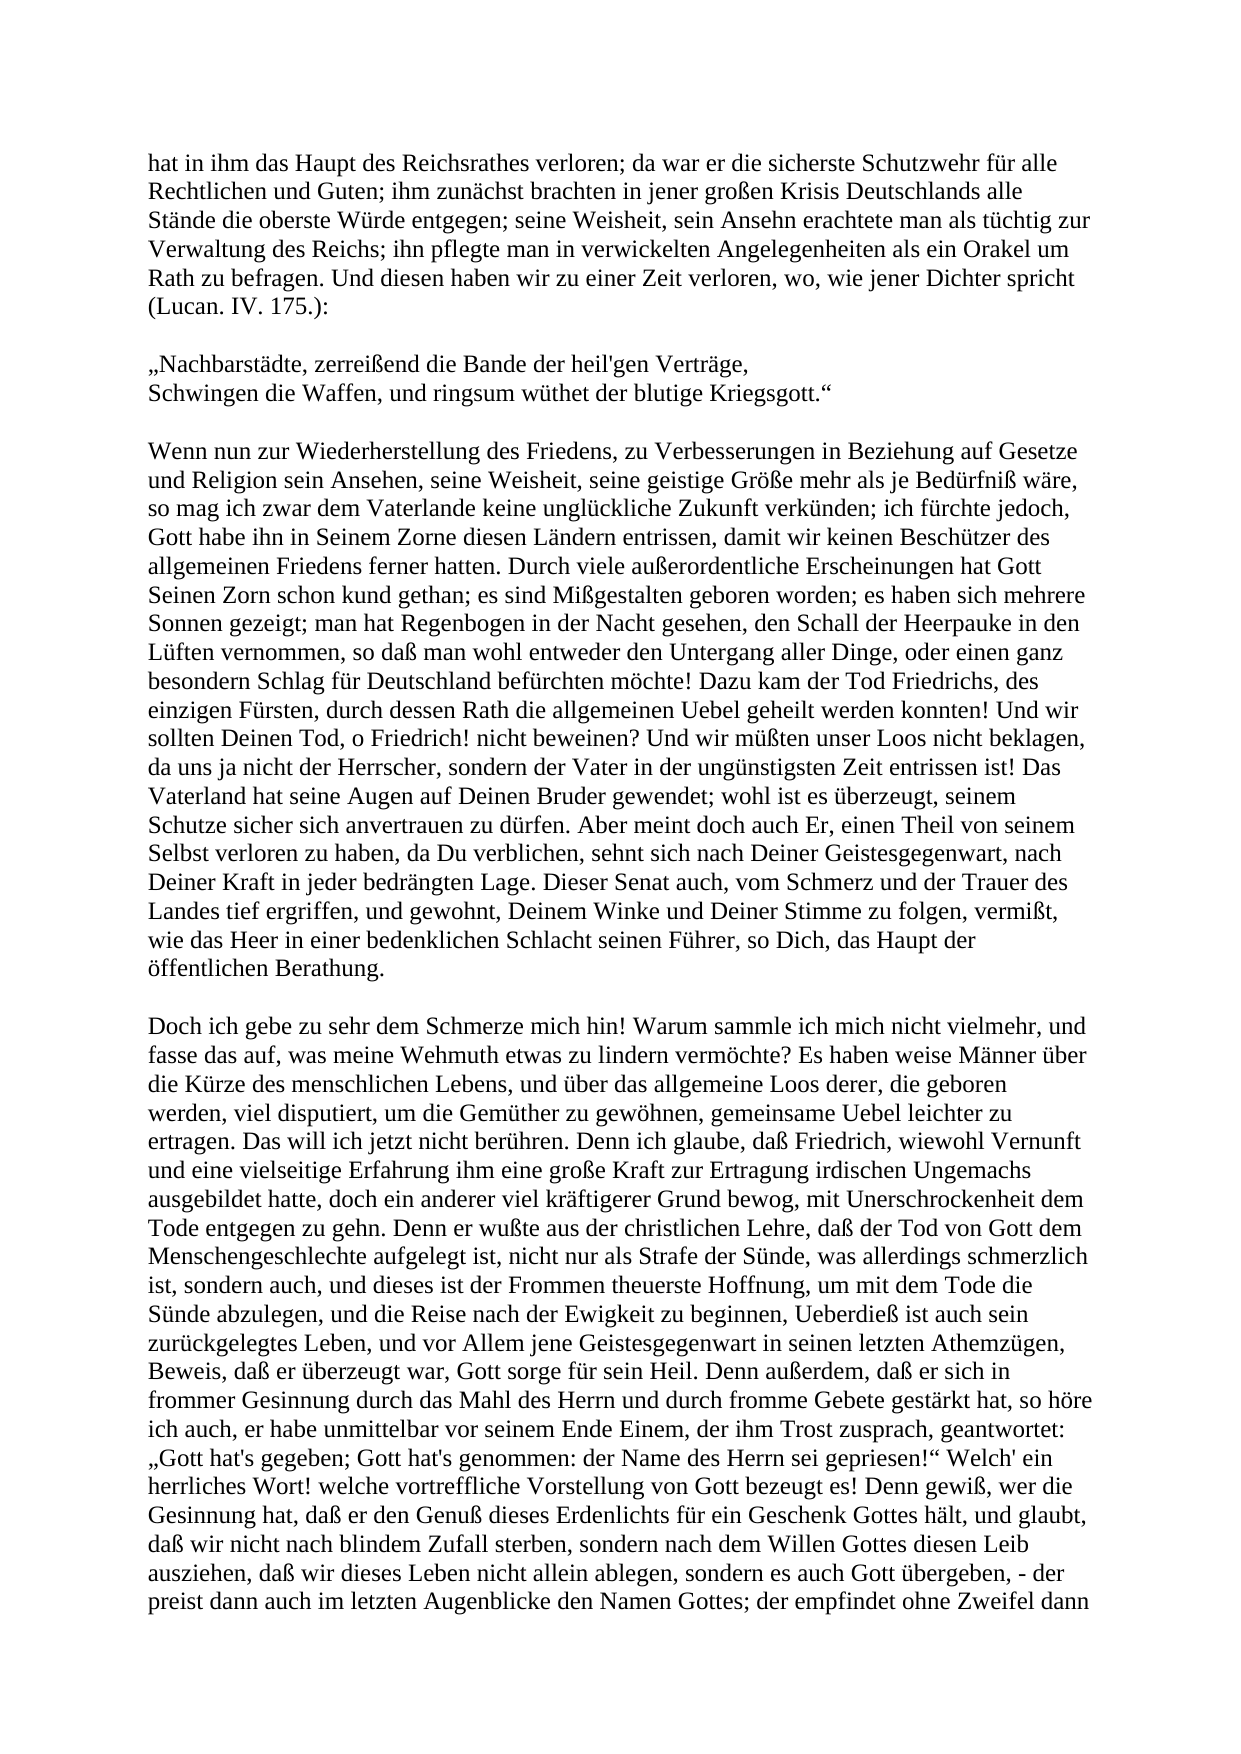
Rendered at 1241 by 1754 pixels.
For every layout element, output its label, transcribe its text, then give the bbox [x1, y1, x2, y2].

text „Nachbarstädte, zerreißend die Bande der heil'gen Verträge, Schwingen die Waffen, und ringsum wüthet der blutige Kriegsgott.“ [148, 349, 1093, 407]
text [148, 148, 1093, 320]
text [148, 1011, 1093, 1615]
text Wenn nun zur Wiederherstellung des Friedens, zu Verbesserungen in Beziehung auf Gesetze und Religion sein Ansehen, seine Weisheit, seine geistige Größe mehr als je Bedürfniß wäre, so mag ich zwar dem Vaterlande keine unglückliche Zukunft verkünden; ich fürchte jedoch, Gott habe ihn in Seinem Zorne diesen Ländern entrissen, damit wir keinen Beschützer des allgemeinen Friedens ferner hatten. Durch viele außerordentliche Erscheinungen hat Gott Seinen Zorn schon kund gethan; es sind Mißgestalten geboren worden; es haben sich mehrere Sonnen gezeigt; man hat Regenbogen in der Nacht gesehen, den Schall der Heerpauke in den Lüften vernommen, so daß man wohl entweder den Untergang aller Dinge, oder einen ganz besondern Schlag für Deutschland befürchten möchte! Dazu kam der Tod Friedrichs, des einzigen Fürsten, durch dessen Rath die allgemeinen Uebel geheilt werden konnten! Und wir sollten Deinen Tod, o Friedrich! nicht beweinen? Und wir müßten unser Loos nicht beklagen, da uns ja nicht der Herrscher, sondern der Vater in der ungünstigsten Zeit entrissen ist! Das Vaterland hat seine Augen auf Deinen Bruder gewendet; wohl ist es überzeugt, seinem Schutze sicher sich anvertrauen zu dürfen. Aber meint doch auch Er, einen Theil von seinem Selbst verloren zu haben, da Du verblichen, sehnt sich nach Deiner Geistesgegenwart, nach Deiner Kraft in jeder bedrängten Lage. Dieser Senat auch, vom Schmerz und der Trauer des Landes tief ergriffen, und gewohnt, Deinem Winke und Deiner Stimme zu folgen, vermißt, wie das Heer in einer bedenklichen Schlacht seinen Führer, so Dich, das Haupt der öffentlichen Berathung. [148, 436, 1093, 982]
